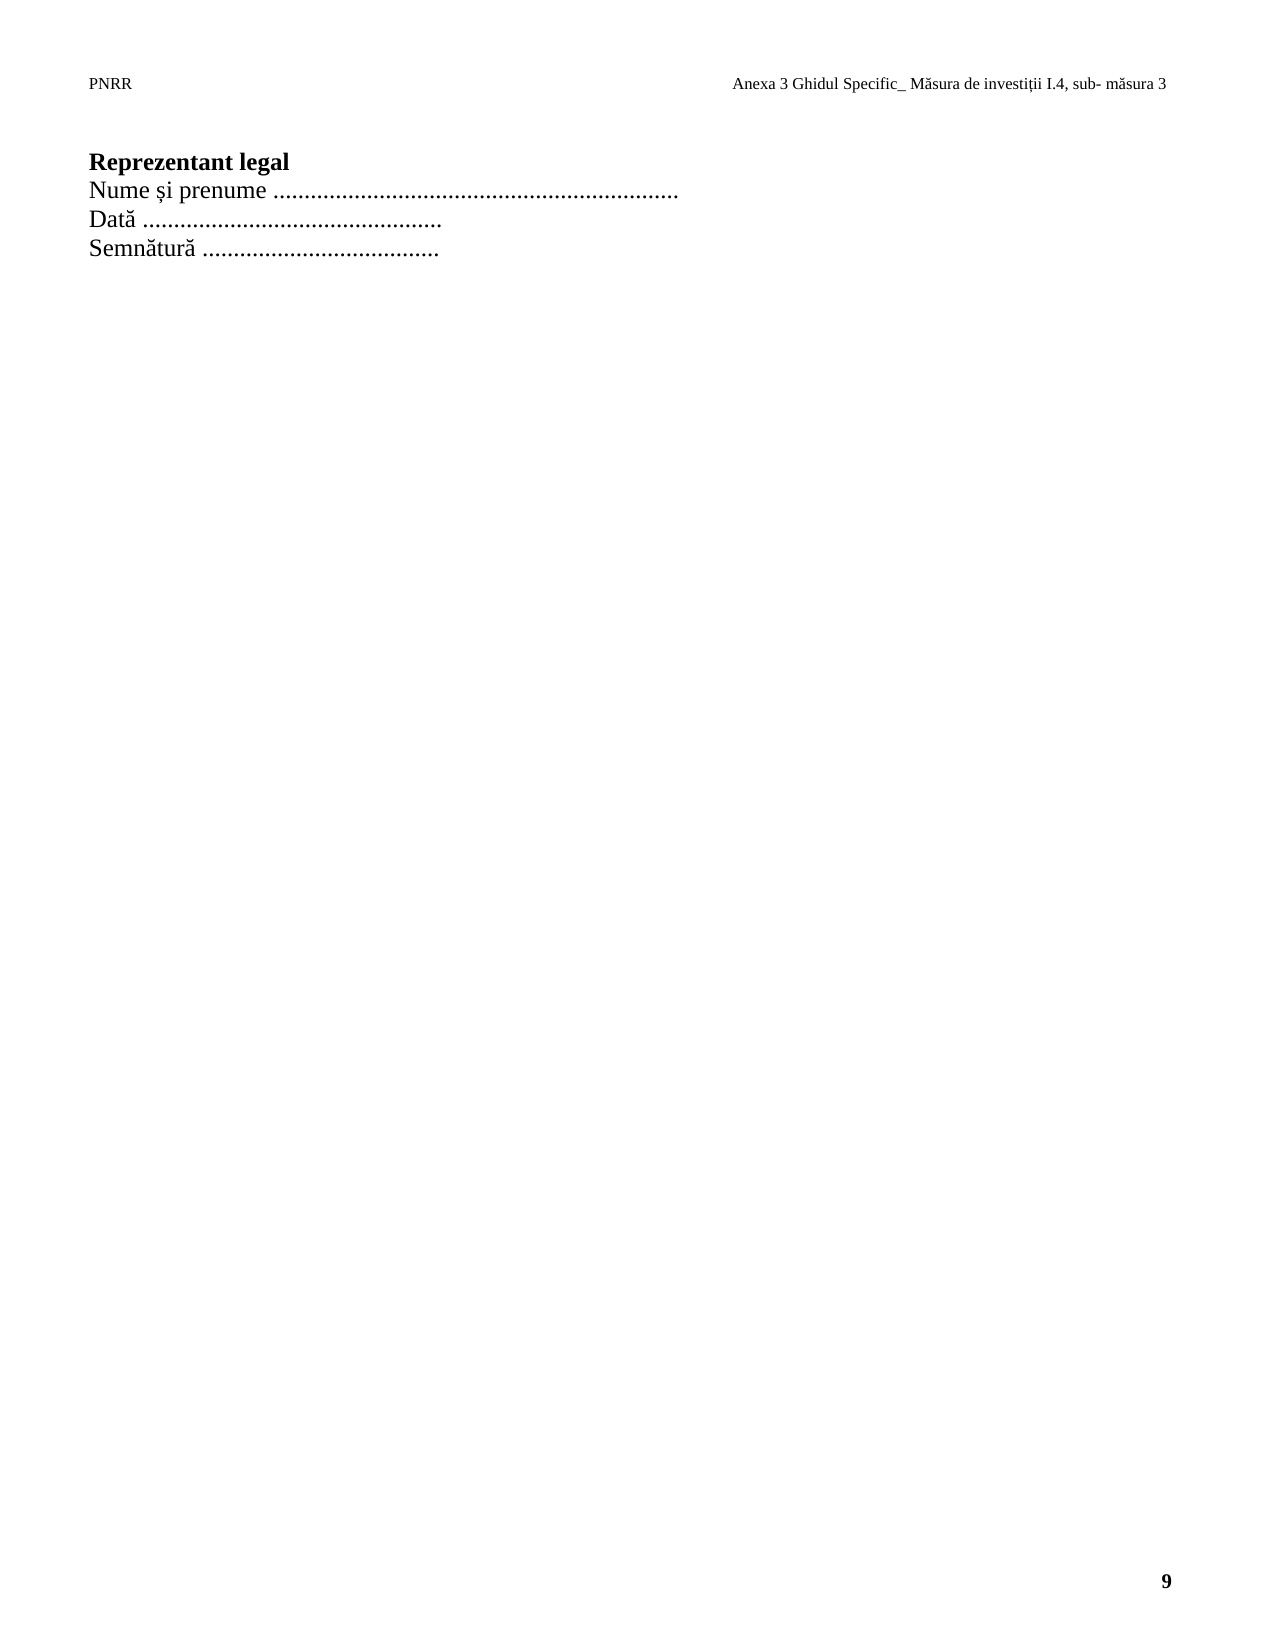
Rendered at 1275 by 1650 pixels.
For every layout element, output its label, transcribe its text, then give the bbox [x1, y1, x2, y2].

text Semnătură ...................................... [89, 233, 1172, 262]
text Dată ................................................ [89, 204, 1172, 233]
text Nume și prenume ................................................................. [89, 176, 1172, 204]
text Reprezentant legal [89, 147, 1172, 176]
